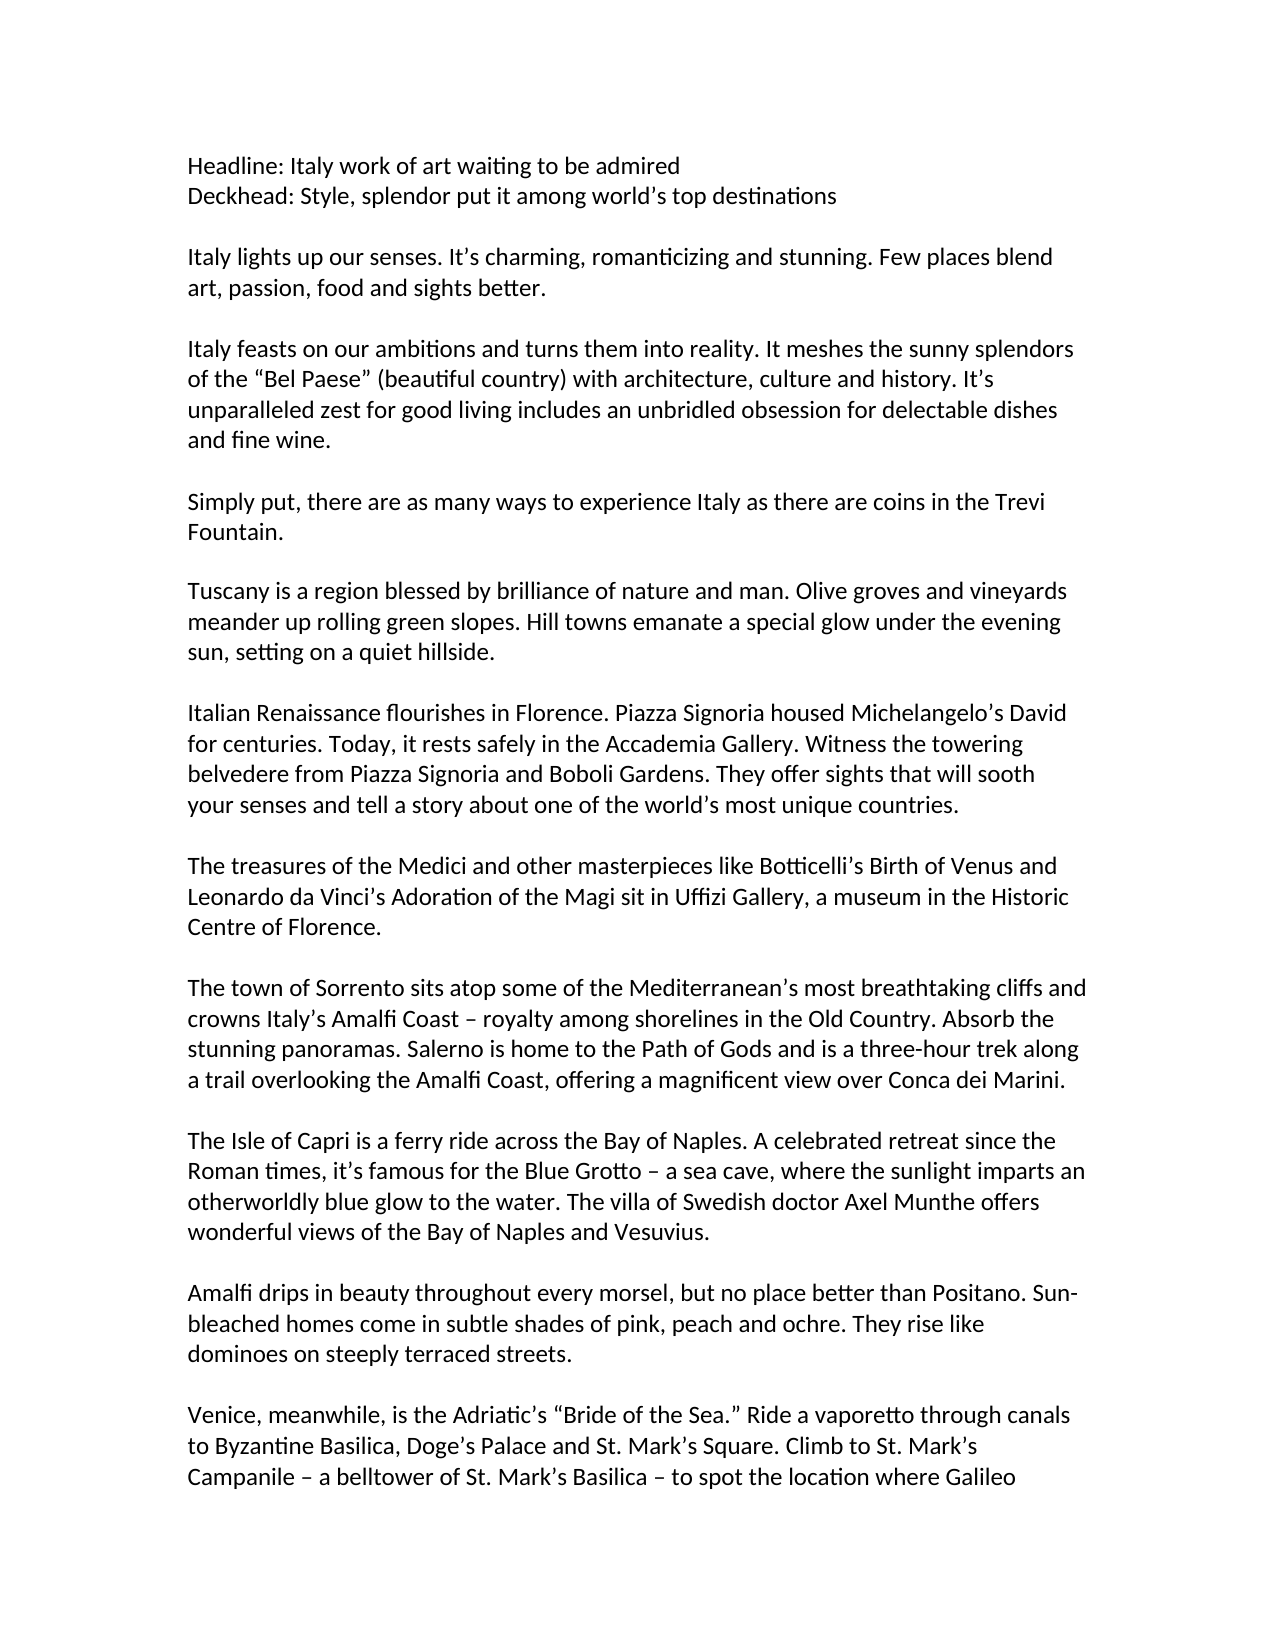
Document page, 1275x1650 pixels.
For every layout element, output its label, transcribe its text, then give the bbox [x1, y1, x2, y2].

text The treasures of the Medici and other masterpieces like Botticelli’s Birth of Venus and Leonardo da Vinci’s Adoration of the Magi sit in Uffizi Gallery, a museum in the Historic Centre of Florence. [187, 850, 1087, 942]
text Simply put, there are as many ways to experience Italy as there are coins in the Trevi Fountain. [187, 486, 1087, 547]
text Italian Renaissance flourishes in Florence. Piazza Signoria housed Michelangelo’s David for centuries. Today, it rests safely in the Accademia Gallery. Witness the towering belvedere from Piazza Signoria and Boboli Gardens. They offer sights that will sooth your senses and tell a story about one of the world’s most unique countries. [187, 698, 1087, 820]
text Tuscany is a region blessed by brilliance of nature and man. Olive groves and vineyards meander up rolling green slopes. Hill towns emanate a special glow under the evening sun, setting on a quiet hillside. [187, 576, 1087, 667]
text Italy feasts on our ambitions and turns them into reality. It meshes the sunny splendors of the “Bel Paese” (beautiful country) with architecture, culture and history. It’s unparalleled zest for good living includes an unbridled obsession for delectable dishes and fine wine. [187, 333, 1087, 455]
text The town of Sorrento sits atop some of the Mediterranean’s most breathtaking cliffs and crowns Italy’s Amalfi Coast – royalty among shorelines in the Old Country. Absorb the stunning panoramas. Salerno is home to the Path of Gods and is a three-hour trek along a trail overlooking the Amalfi Coast, offering a magnificent view over Conca dei Marini. [187, 972, 1087, 1094]
text Italy lights up our senses. It’s charming, romanticizing and stunning. Few places blend art, passion, food and sights better. [187, 242, 1087, 303]
text Amalfi drips in beauty throughout every morsel, but no place better than Positano. Sun-bleached homes come in subtle shades of pink, peach and ochre. They rise like dominoes on steeply terraced streets. [187, 1277, 1087, 1369]
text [187, 1399, 1087, 1491]
text Deckhead: Style, splendor put it among world’s top destinations [187, 181, 1087, 211]
text Headline: Italy work of art waiting to be admired [187, 150, 1087, 181]
text The Isle of Capri is a ferry ride across the Bay of Naples. A celebrated retreat since the Roman times, it’s famous for the Blue Grotto – a sea cave, where the sunlight imparts an otherworldly blue glow to the water. The villa of Swedish doctor Axel Munthe offers wonderful views of the Bay of Naples and Vesuvius. [187, 1125, 1087, 1247]
